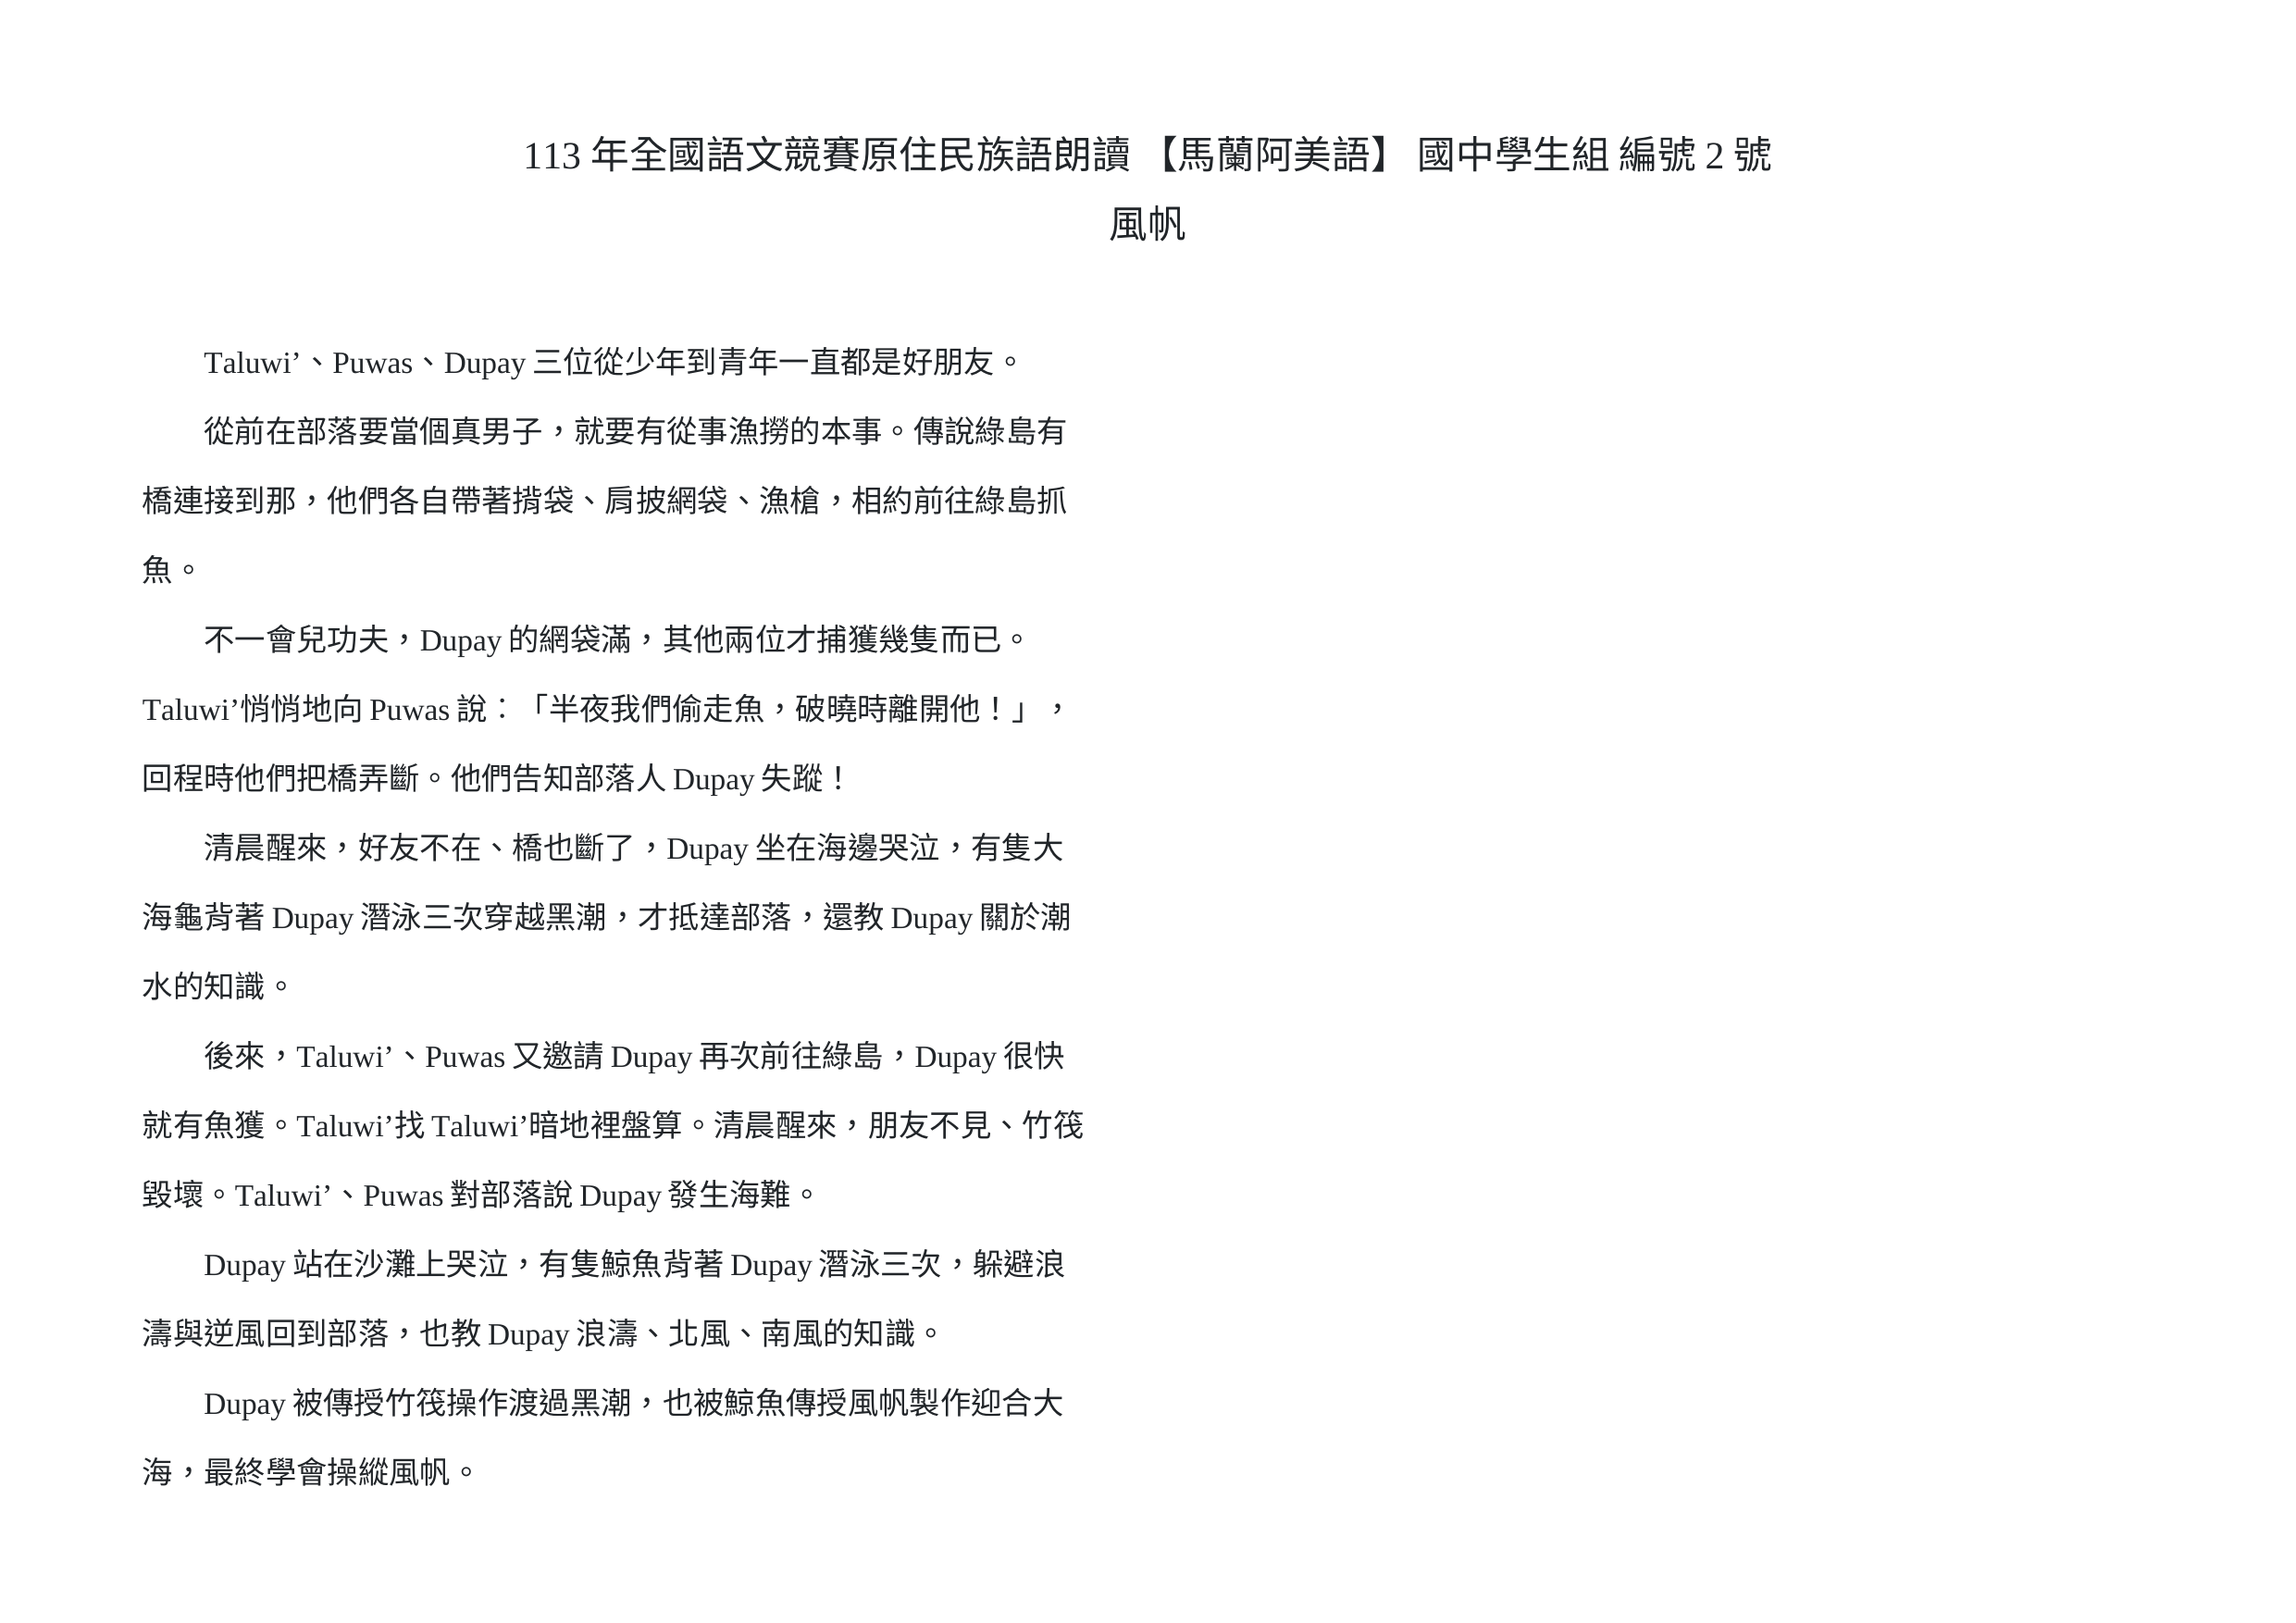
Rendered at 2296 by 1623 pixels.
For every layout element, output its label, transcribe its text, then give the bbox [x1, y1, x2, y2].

text Dupay站在沙灘上哭泣，有隻鯨魚背著Dupay潛泳三次，躲避浪濤與逆風回到部落，也教Dupay浪濤、北風、南風的知識。 [142, 1228, 1090, 1367]
text 從前在部落要當個真男子，就要有從事漁撈的本事。傳說綠島有橋連接到那，他們各自帶著揹袋、肩披網袋、漁槍，相約前往綠島抓魚。 [142, 395, 1090, 603]
text Taluwi’、Puwas、Dupay三位從少年到青年一直都是好朋友。 [142, 326, 1090, 395]
text 風帆 [142, 187, 2153, 256]
text 清晨醒來，好友不在、橋也斷了，Dupay坐在海邊哭泣，有隻大海龜背著Dupay潛泳三次穿越黑潮，才抵達部落，還教Dupay關於潮水的知識。 [142, 812, 1090, 1020]
text 113 年全國語文競賽原住民族語朗讀 【馬蘭阿美語】 國中學生組 編號 2 號 [142, 118, 2153, 187]
text 不一會兒功夫，Dupay的網袋滿，其他兩位才捕獲幾隻而已。Taluwi’悄悄地向Puwas說︰「半夜我們偷走魚，破曉時離開他！」，回程時他們把橋弄斷。他們告知部落人Dupay失蹤！ [142, 603, 1090, 812]
text Dupay被傳授竹筏操作渡過黑潮，也被鯨魚傳授風帆製作迎合大海，最終學會操縱風帆。 [142, 1367, 1090, 1505]
text 後來，Taluwi’、Puwas又邀請Dupay再次前往綠島，Dupay很快就有魚獲。Taluwi’找Taluwi’暗地裡盤算。清晨醒來，朋友不見、竹筏毀壞。Taluwi’、Puwas對部落說Dupay發生海難。 [142, 1020, 1090, 1228]
